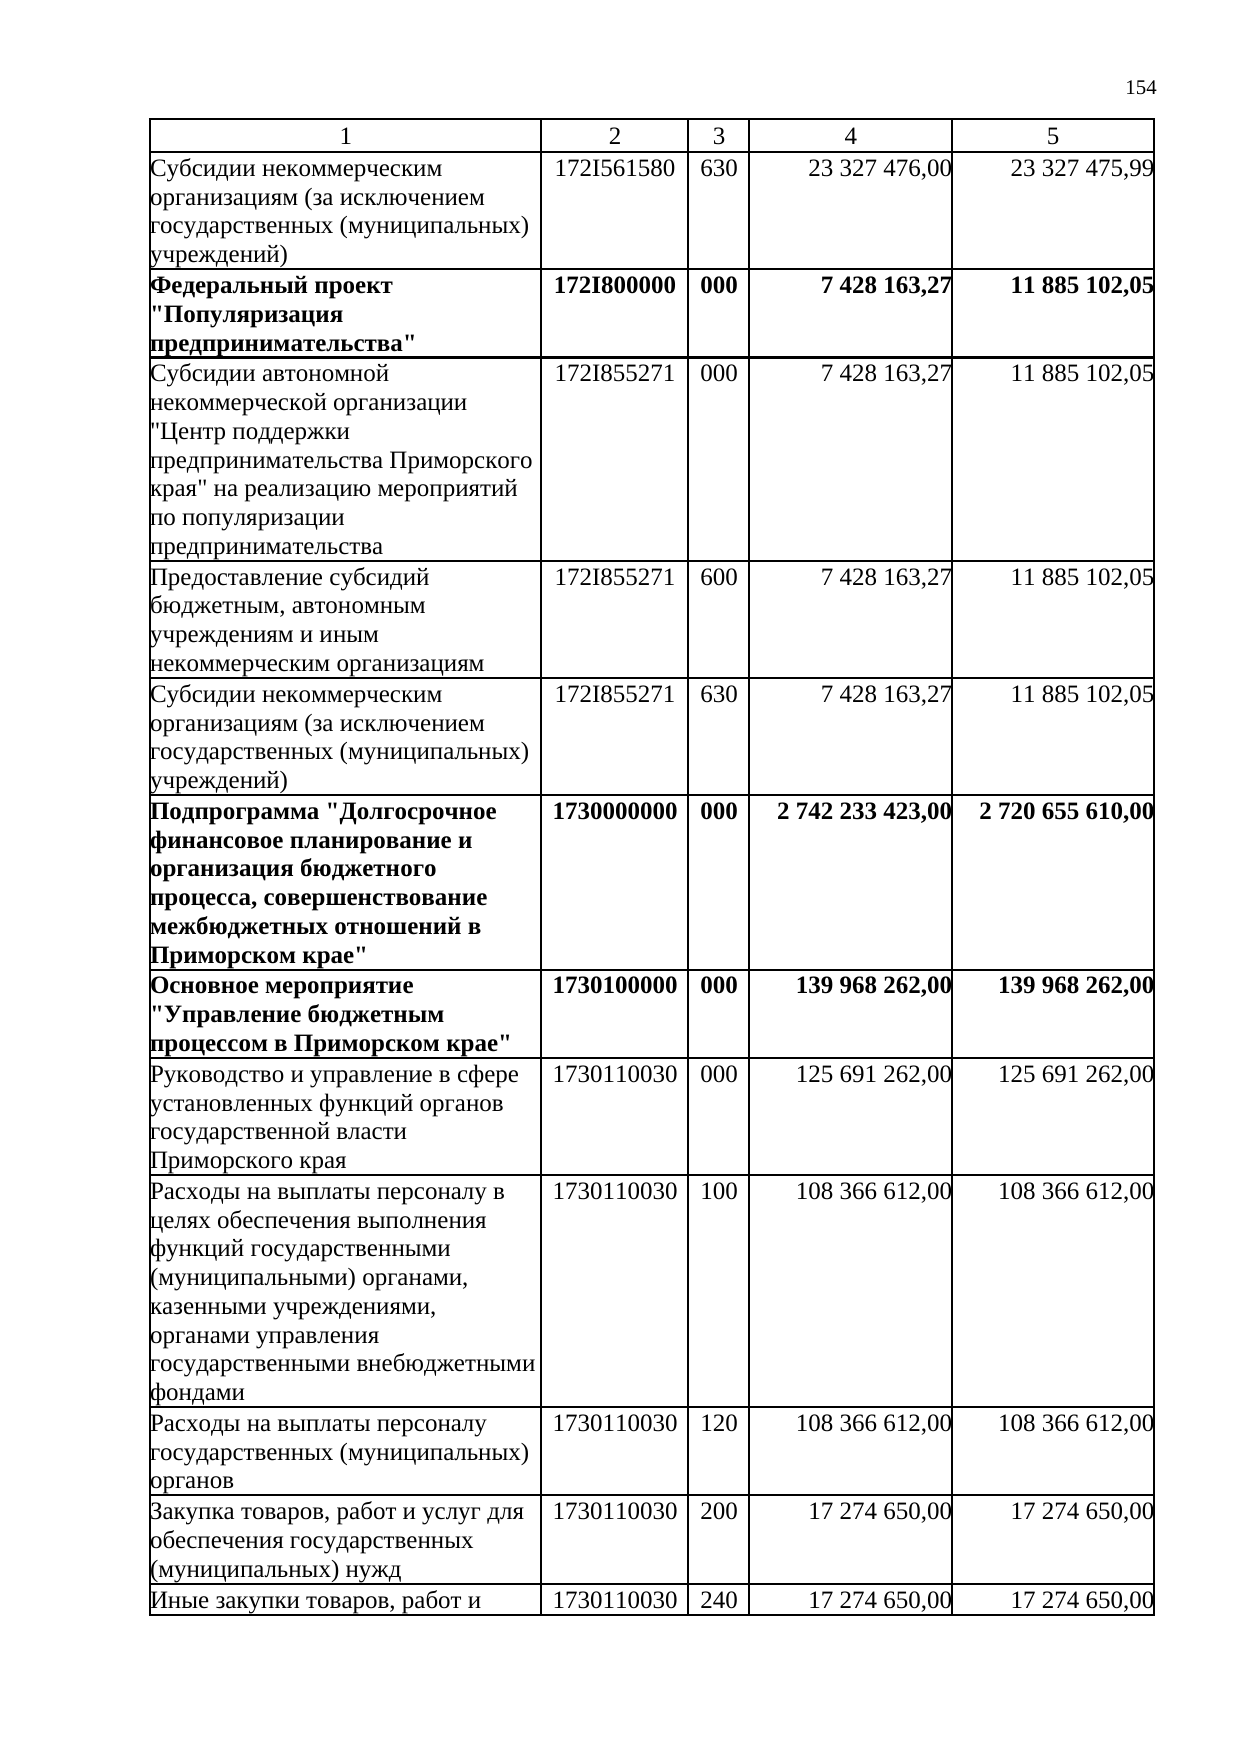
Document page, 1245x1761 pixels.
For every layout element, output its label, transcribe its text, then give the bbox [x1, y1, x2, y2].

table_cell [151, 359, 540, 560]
table_header 4 [750, 120, 951, 151]
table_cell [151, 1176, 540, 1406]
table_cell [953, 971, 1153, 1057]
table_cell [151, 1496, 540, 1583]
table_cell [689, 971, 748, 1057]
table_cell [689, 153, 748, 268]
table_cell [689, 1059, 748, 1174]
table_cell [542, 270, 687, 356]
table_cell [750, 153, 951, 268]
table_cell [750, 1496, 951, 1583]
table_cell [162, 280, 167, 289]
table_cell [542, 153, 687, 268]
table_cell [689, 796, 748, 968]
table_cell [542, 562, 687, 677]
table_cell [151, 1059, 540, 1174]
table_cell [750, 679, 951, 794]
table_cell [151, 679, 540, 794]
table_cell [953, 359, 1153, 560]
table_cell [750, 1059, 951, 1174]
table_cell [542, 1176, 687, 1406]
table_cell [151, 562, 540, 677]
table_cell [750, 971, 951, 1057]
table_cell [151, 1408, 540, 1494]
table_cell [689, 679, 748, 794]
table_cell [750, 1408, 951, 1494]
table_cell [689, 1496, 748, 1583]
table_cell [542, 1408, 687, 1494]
table_header 1 [151, 120, 540, 151]
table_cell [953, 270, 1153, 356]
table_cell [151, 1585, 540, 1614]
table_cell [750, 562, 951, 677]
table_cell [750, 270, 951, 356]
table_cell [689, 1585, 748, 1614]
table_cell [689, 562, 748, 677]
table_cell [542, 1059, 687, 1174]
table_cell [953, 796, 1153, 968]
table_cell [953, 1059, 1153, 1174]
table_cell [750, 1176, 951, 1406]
table_header 3 [689, 120, 748, 151]
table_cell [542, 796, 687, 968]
table_header 5 [953, 120, 1153, 151]
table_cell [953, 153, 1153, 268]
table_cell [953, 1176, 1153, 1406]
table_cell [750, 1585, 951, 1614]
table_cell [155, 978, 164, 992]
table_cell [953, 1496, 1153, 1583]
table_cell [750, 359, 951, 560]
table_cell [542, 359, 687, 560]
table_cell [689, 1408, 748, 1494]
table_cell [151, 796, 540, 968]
table_header 2 [542, 120, 687, 151]
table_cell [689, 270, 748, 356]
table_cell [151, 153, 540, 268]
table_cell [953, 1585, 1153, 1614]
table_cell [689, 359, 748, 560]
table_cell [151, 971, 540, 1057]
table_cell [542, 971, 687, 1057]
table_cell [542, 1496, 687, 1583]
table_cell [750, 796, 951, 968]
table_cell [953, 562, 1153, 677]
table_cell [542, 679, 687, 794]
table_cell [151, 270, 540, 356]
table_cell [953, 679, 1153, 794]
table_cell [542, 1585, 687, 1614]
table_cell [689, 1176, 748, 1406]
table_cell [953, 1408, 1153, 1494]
